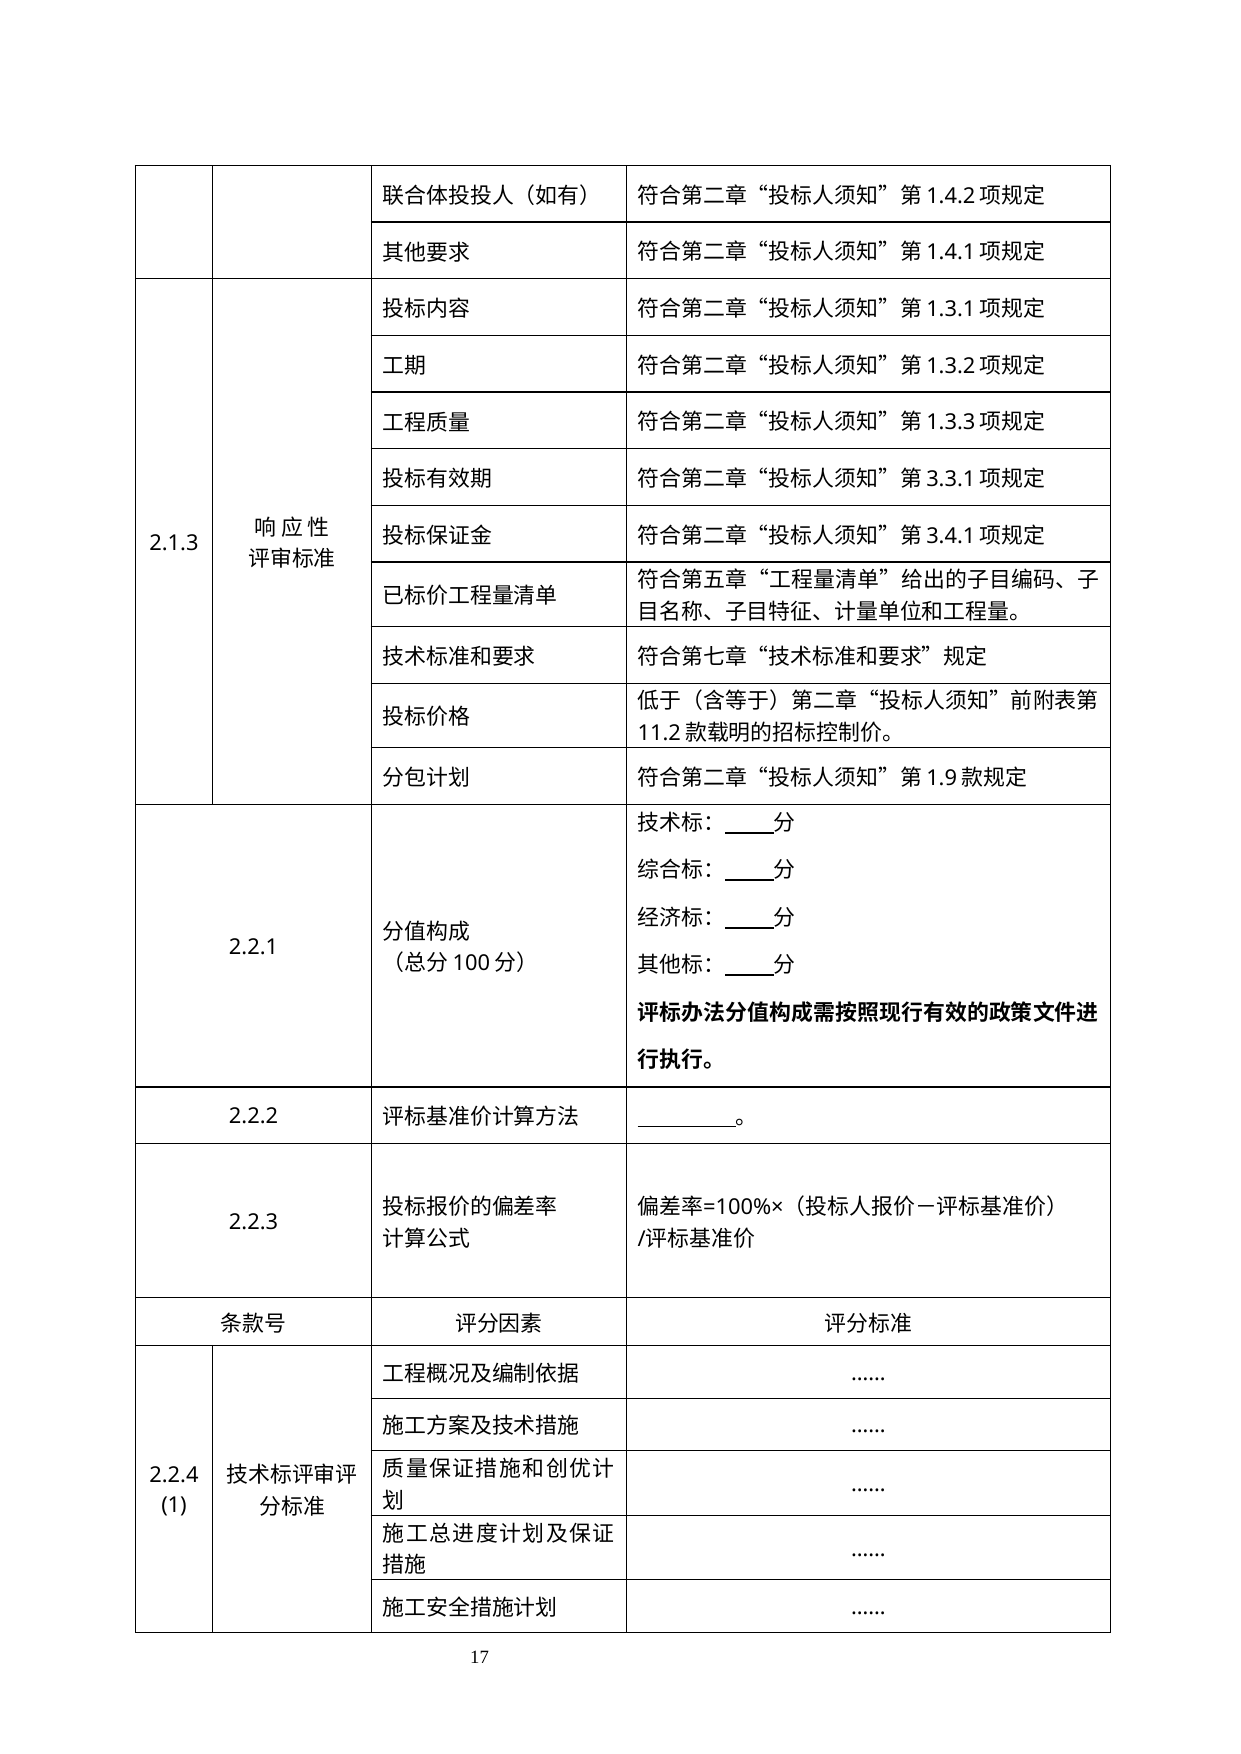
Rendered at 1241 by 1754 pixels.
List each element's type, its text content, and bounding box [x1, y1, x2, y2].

table_cell 符合第二章“投标人须知”第1.4.2项规定 [627, 166, 1110, 221]
table_cell …… [627, 1516, 1110, 1579]
table_cell 施工安全措施计划 [372, 1580, 626, 1632]
table_cell 工程质量 [372, 393, 626, 448]
table_cell 符合第二章“投标人须知”第3.4.1项规定 [627, 506, 1110, 561]
table_cell 2.2.1 [136, 805, 371, 1086]
table_cell 符合第五章“工程量清单”给出的子目编码、子目名称、子目特征、计量单位和工程量。 [627, 563, 1110, 626]
table_cell 施工方案及技术措施 [372, 1399, 626, 1450]
table_cell 符合第二章“投标人须知”第1.3.1项规定 [627, 279, 1110, 335]
table_cell 质量保证措施和创优计划 [372, 1451, 626, 1515]
table_cell 工程概况及编制依据 [372, 1346, 626, 1397]
table_cell 投标有效期 [372, 449, 626, 505]
table_cell 施工总进度计划及保证措施 [372, 1516, 626, 1579]
table_cell 其他要求 [372, 223, 626, 278]
table_cell 符合第二章“投标人须知”第1.4.1项规定 [627, 223, 1110, 278]
table_cell 投标保证金 [372, 506, 626, 561]
table_cell 符合第二章“投标人须知”第1.3.2项规定 [627, 336, 1110, 391]
table_cell 响 应 性 评审标准 [213, 279, 371, 804]
table_cell 分值构成 （总分100分） [372, 805, 626, 1086]
table_cell 投标内容 [372, 279, 626, 335]
table_cell 评标基准价计算方法 [372, 1088, 626, 1143]
table_cell 技术标： 分 综合标： 分 经济标： 分 其他标： 分 评标办法分值构成需按照现行有效的政策文件进行执行。 [627, 805, 1110, 1086]
table_cell 评分标准 [627, 1298, 1110, 1345]
table_cell 联合体投投人（如有） [372, 166, 626, 221]
table_cell 投标价格 [372, 684, 626, 747]
table_cell 偏差率=100%×（投标人报价－评标基准价） /评标基准价 [627, 1144, 1110, 1297]
table_cell 评分因素 [372, 1298, 626, 1345]
table_cell 低于（含等于）第二章“投标人须知”前附表第11.2款载明的招标控制价。 [627, 684, 1110, 747]
table_cell 2.2.3 [136, 1144, 371, 1297]
table_cell 符合第二章“投标人须知”第1.9款规定 [627, 748, 1110, 804]
table_cell 符合第二章“投标人须知”第1.3.3项规定 [627, 393, 1110, 448]
table_cell …… [627, 1580, 1110, 1632]
table_cell …… [627, 1399, 1110, 1450]
table_cell 工期 [372, 336, 626, 391]
table_cell 投标报价的偏差率 计算公式 [372, 1144, 626, 1297]
table_cell 符合第七章“技术标准和要求”规定 [627, 627, 1110, 682]
table_cell 2.2.4 (1) [136, 1346, 212, 1632]
table_cell 符合第二章“投标人须知”第3.3.1项规定 [627, 449, 1110, 505]
table_cell 2.2.2 [136, 1088, 371, 1143]
table_cell 。 [627, 1088, 1110, 1143]
table_cell 已标价工程量清单 [372, 563, 626, 626]
table_cell 2.1.3 [136, 279, 212, 804]
table_cell 技术标准和要求 [372, 627, 626, 682]
table_cell …… [627, 1451, 1110, 1515]
table_cell 条款号 [136, 1298, 371, 1345]
table_cell …… [627, 1346, 1110, 1397]
table_cell 分包计划 [372, 748, 626, 804]
table_cell 技术标评审评分标准 [213, 1346, 371, 1632]
